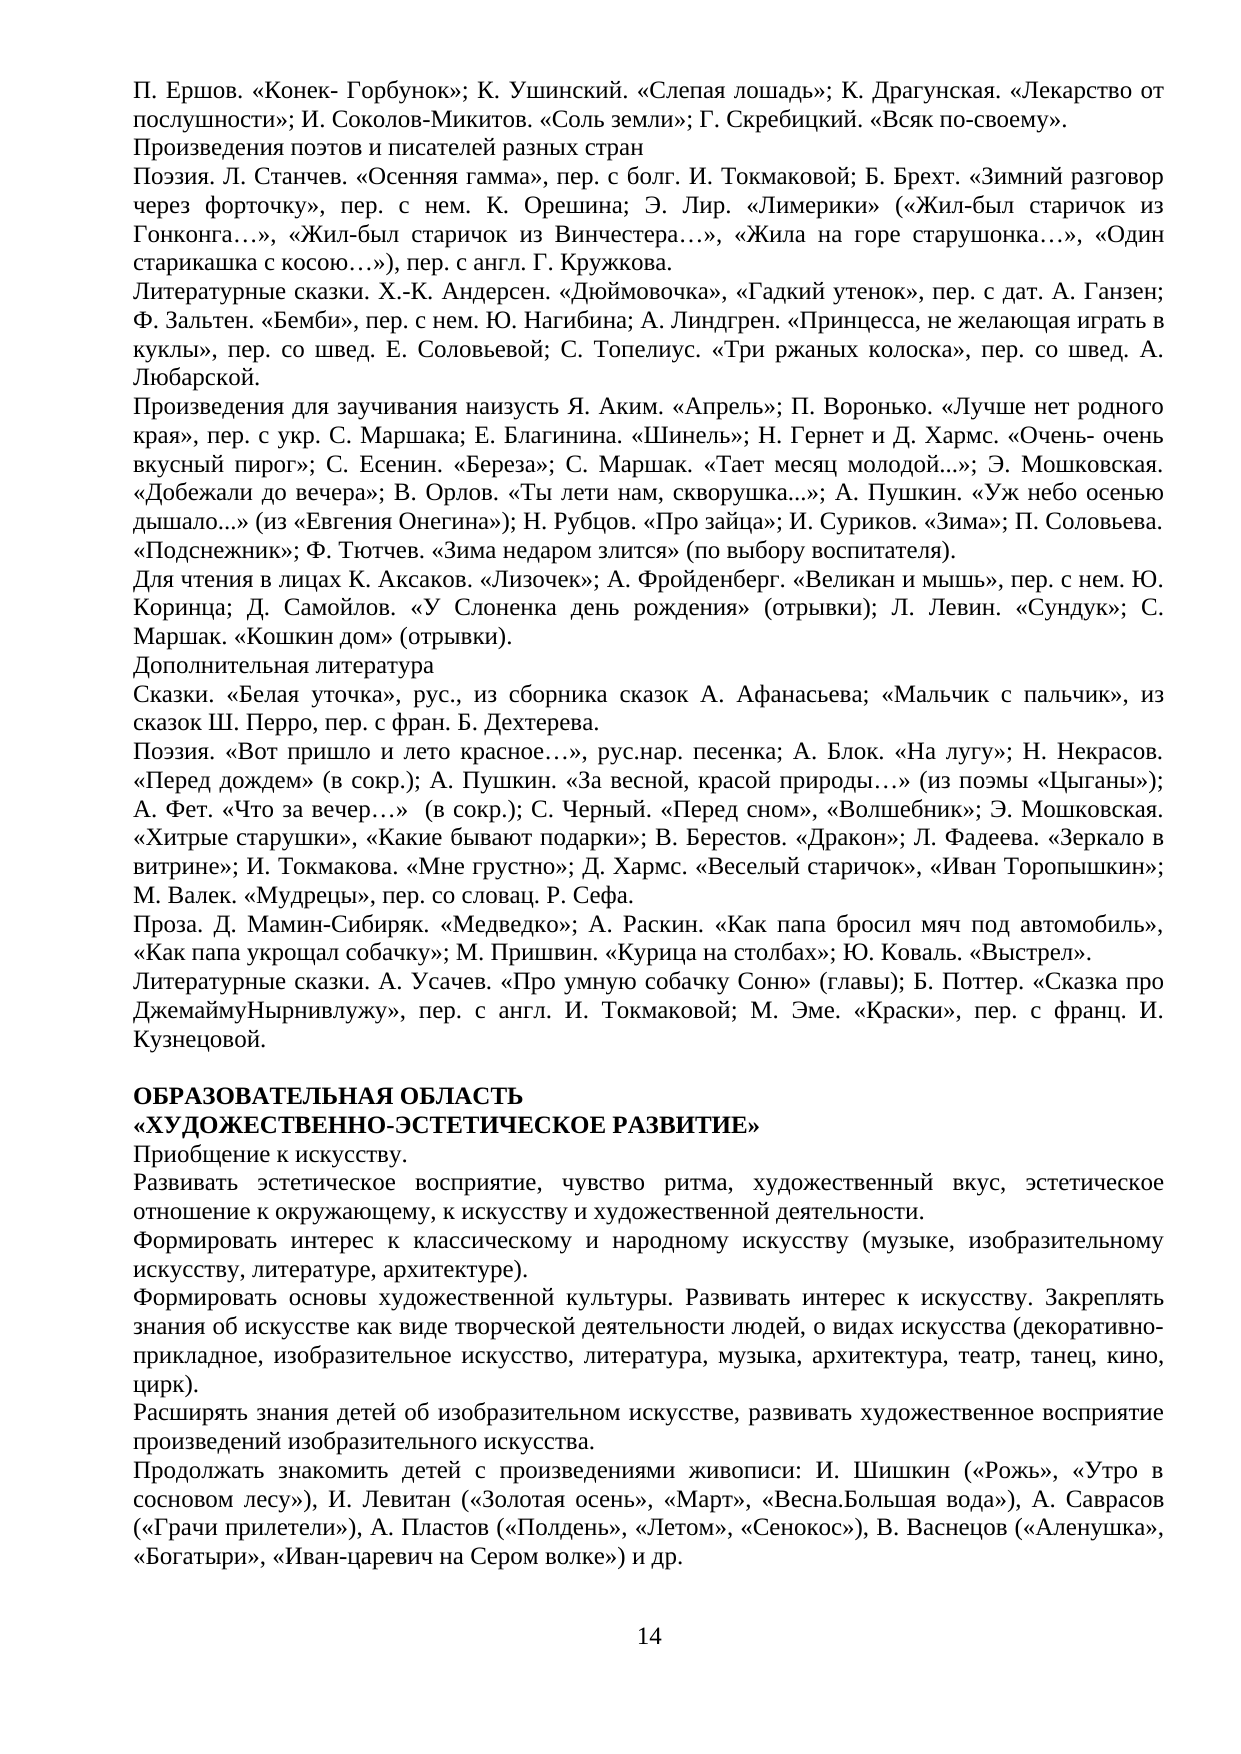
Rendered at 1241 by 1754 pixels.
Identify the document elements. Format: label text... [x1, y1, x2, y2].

text Формировать основы художественной культуры. Развивать интерес к искусству. Закреплять знания об искусстве как виде творческой деятельности людей, о видах искусства (декоративно-прикладное, изобразительное искусство, литература, музыка, архитектура, театр, танец, кино, цирк). [133, 1282, 1165, 1397]
text Сказки. «Белая уточка», рус., из сборника сказок А. Афанасьева; «Мальчик с пальчик», из сказок Ш. Перро, пер. с фран. Б. Дехтерева. [133, 679, 1165, 736]
text Расширять знания детей об изобразительном искусстве, развивать художественное восприятие произведений изобразительного искусства. [133, 1397, 1165, 1455]
text Продолжать знакомить детей с произведениями живописи: И. Шишкин («Рожь», «Утро в сосновом лесу»), И. Левитан («Золотая осень», «Март», «Весна.Большая вода»), А. Саврасов («Грачи прилетели»), А. Пластов («Полдень», «Летом», «Сенокос»), В. Васнецов («Аленушка», «Богатыри», «Иван-царевич на Сером волке») и др. [133, 1455, 1165, 1570]
text Для чтения в лицах К. Аксаков. «Лизочек»; А. Фройденберг. «Великан и мышь», пер. с нем. Ю. Коринца; Д. Самойлов. «У Слоненка день рождения» (отрывки); Л. Левин. «Сундук»; С. Маршак. «Кошкин дом» (отрывки). [133, 564, 1165, 650]
text Формировать интерес к классическому и народному искусству (музыке, изобразительному искусству, литературе, архитектуре). [133, 1225, 1165, 1282]
text Поэзия. Л. Станчев. «Осенняя гамма», пер. с болг. И. Токмаковой; Б. Брехт. «Зимний разговор через форточку», пер. с нем. К. Орешина; Э. Лир. «Лимерики» («Жил-был старичок из Гонконга…», «Жил-был старичок из Винчестера…», «Жила на горе старушонка…», «Один старикашка с косою…»), пер. с англ. Г. Кружкова. [133, 161, 1165, 276]
text «ХУДОЖЕСТВЕННО-ЭСТЕТИЧЕСКОЕ РАЗВИТИЕ» [133, 1110, 1165, 1139]
text «Подснежник»; Ф. Тютчев. «Зима недаром злится» (по выбору воспитателя). [133, 535, 1165, 564]
text Проза. Д. Мамин-Сибиряк. «Медведко»; А. Раскин. «Как папа бросил мяч под автомобиль», «Как папа укрощал собачку»; М. Пришвин. «Курица на столбах»; Ю. Коваль. «Выстрел». [133, 909, 1165, 966]
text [133, 75, 1165, 132]
text Поэзия. «Вот пришло и лето красное…», рус.нар. песенка; А. Блок. «На лугу»; Н. Некрасов. «Перед дождем» (в сокр.); А. Пушкин. «За весной, красой природы…» (из поэмы «Цыганы»); А. Фет. «Что за вечер…» (в сокр.); С. Черный. «Перед сном», «Волшебник»; Э. Мошковская. «Хитрые старушки», «Какие бывают подарки»; В. Берестов. «Дракон»; Л. Фадеева. «Зеркало в витрине»; И. Токмакова. «Мне грустно»; Д. Хармс. «Веселый старичок», «Иван Торопышкин»; М. Валек. «Мудрецы», пер. со словац. Р. Сефа. [133, 736, 1165, 909]
text Дополнительная литература [133, 650, 1165, 679]
text Развивать эстетическое восприятие, чувство ритма, художественный вкус, эстетическое отношение к окружающему, к искусству и художественной деятельности. [133, 1167, 1165, 1225]
text Произведения поэтов и писателей разных стран [133, 132, 1165, 161]
text Литературные сказки. А. Усачев. «Про умную собачку Соню» (главы); Б. Поттер. «Сказка про ДжемаймуНырнивлужу», пер. с англ. И. Токмаковой; М. Эме. «Краски», пер. с франц. И. Кузнецовой. [133, 966, 1165, 1052]
text Приобщение к искусству. [133, 1139, 1165, 1167]
text Литературные сказки. Х.-К. Андерсен. «Дюймовочка», «Гадкий утенок», пер. с дат. А. Ганзен; Ф. Зальтен. «Бемби», пер. с нем. Ю. Нагибина; А. Линдгрен. «Принцесса, не желающая играть в куклы», пер. со швед. Е. Соловьевой; С. Топелиус. «Три ржаных колоска», пер. со швед. А. Любарской. [133, 276, 1165, 391]
text Произведения для заучивания наизусть Я. Аким. «Апрель»; П. Воронько. «Лучше нет родного края», пер. с укр. С. Маршака; Е. Благинина. «Шинель»; Н. Гернет и Д. Хармс. «Очень- очень вкусный пирог»; С. Есенин. «Береза»; С. Маршак. «Тает месяц молодой...»; Э. Мошковская. «Добежали до вечера»; В. Орлов. «Ты лети нам, скворушка...»; А. Пушкин. «Уж небо осенью дышало...» (из «Евгения Онегина»); Н. Рубцов. «Про зайца»; И. Суриков. «Зима»; П. Соловьева. [133, 391, 1165, 535]
text ОБРАЗОВАТЕЛЬНАЯ ОБЛАСТЬ [133, 1081, 1165, 1110]
